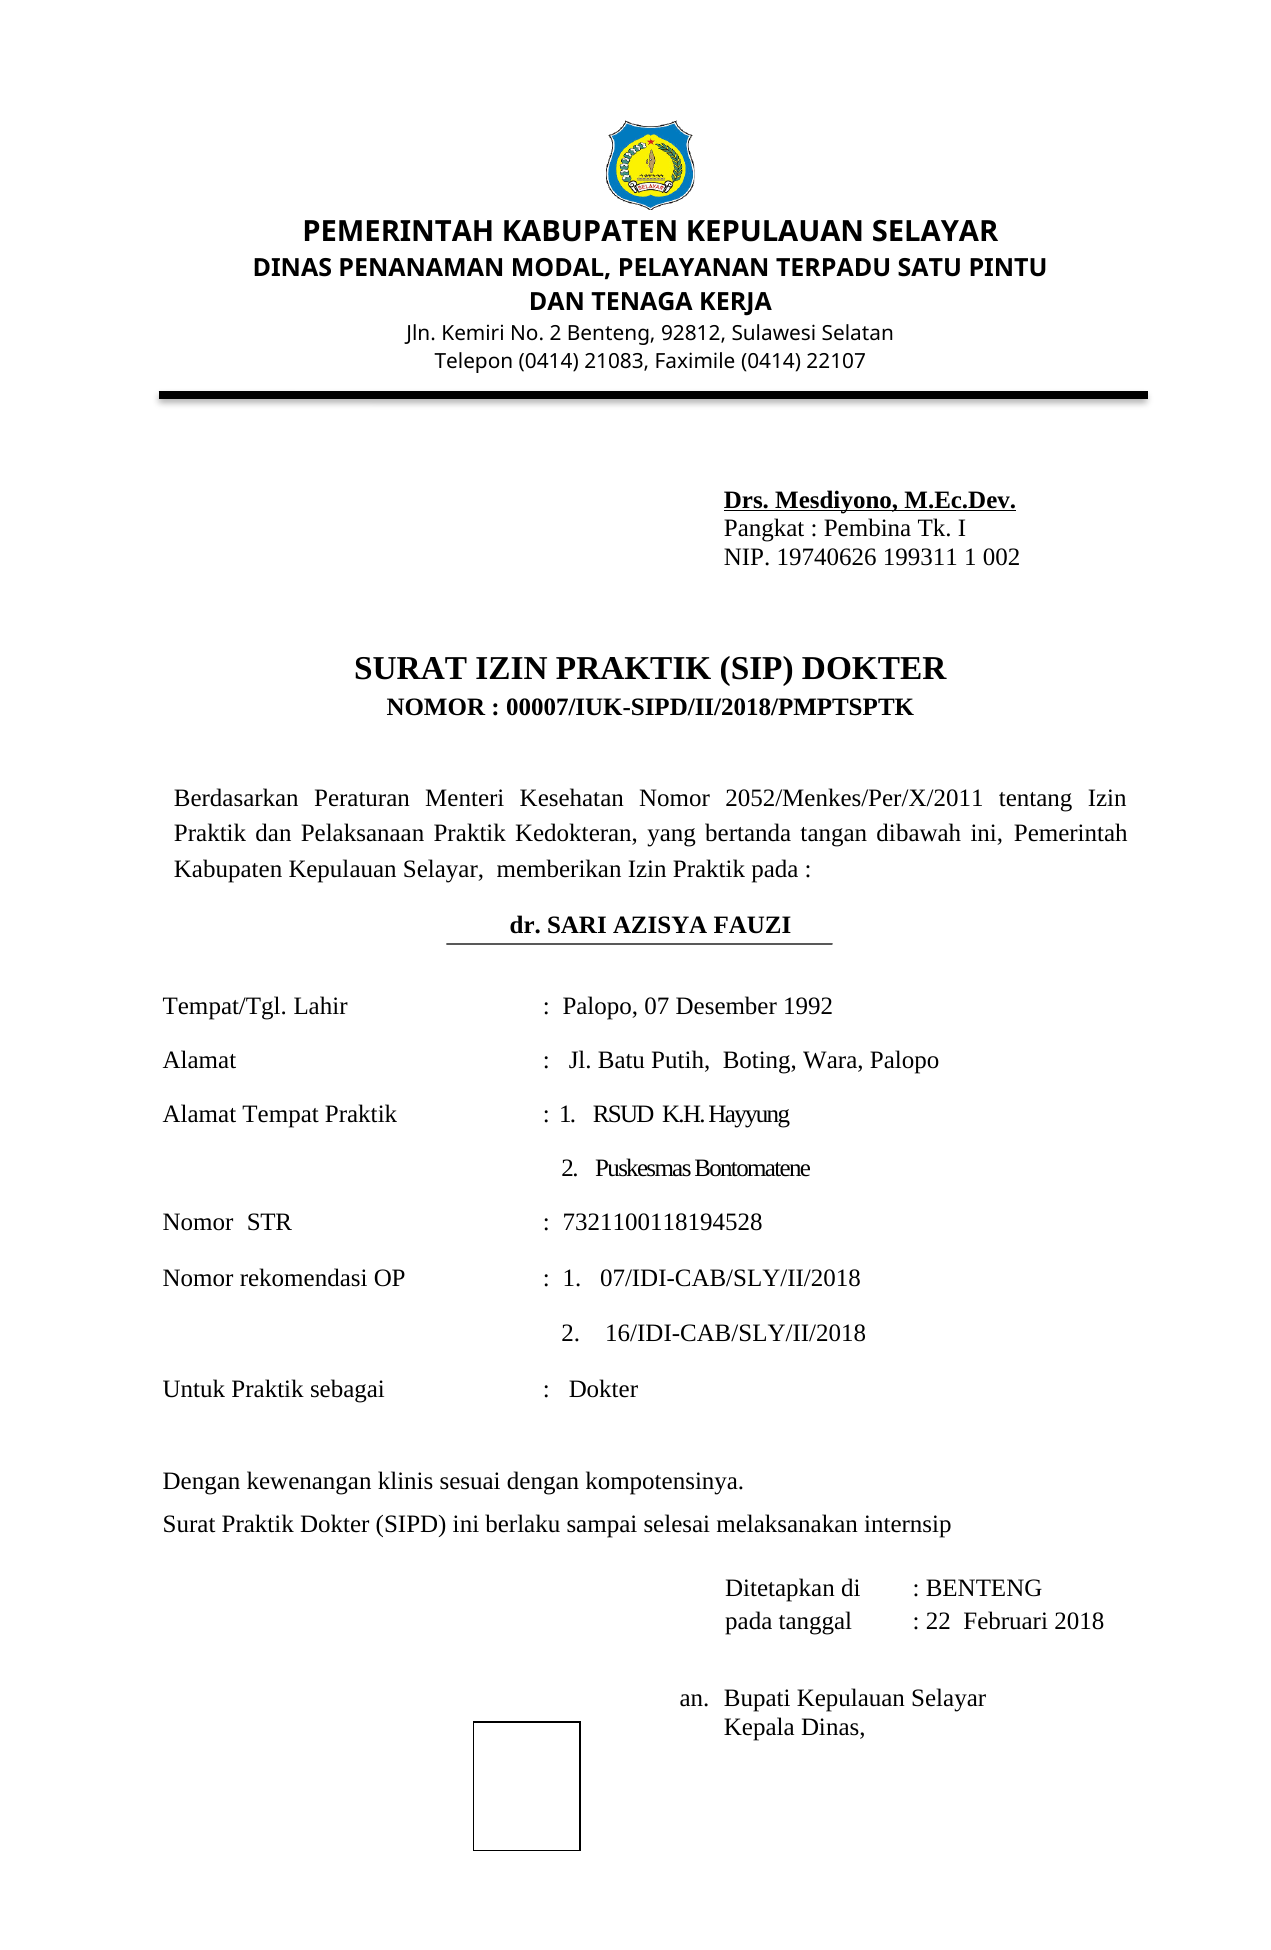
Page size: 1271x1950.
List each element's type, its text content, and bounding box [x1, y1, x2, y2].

text SURAT IZIN PRAKTIK (SIP) DOKTER [257, 648, 1043, 686]
text Nomor rekomendasi OP : 1. 07/IDI-CAB/SLY/II/2018 [162, 1263, 1073, 1291]
text 2. Puskesmas Bontomatene [162, 1153, 1138, 1182]
text pada tanggal : 22 Februari 2018 [725, 1606, 1138, 1634]
text 2. 16/IDI-CAB/SLY/II/2018 [162, 1318, 1073, 1347]
text an. Bupati Kepulauan Selayar [162, 1683, 1138, 1712]
text Pangkat : Pembina Tk. I [162, 513, 1138, 542]
text Kepala Dinas, [162, 1712, 1138, 1740]
text dr. SARI AZISYA FAUZI [162, 910, 1138, 939]
text Nomor STR : 7321100118194528 [162, 1207, 1073, 1236]
text NIP. 19740626 199311 1 002 [162, 542, 1138, 571]
text NOMOR : 00007/IUK-SIPD/II/2018/PMPTSPTK [257, 692, 1043, 721]
text Tempat/Tgl. Lahir : Palopo, 07 Desember 1992 [162, 991, 1138, 1020]
text Untuk Praktik sebagai : Dokter [162, 1374, 1094, 1403]
text Ditetapkan di : BENTENG [725, 1573, 1138, 1602]
text Dengan kewenangan klinis sesuai dengan kompotensinya. Surat Praktik Dokter (SIPD) ini berlaku sampai selesai melaksanakan internsip [162, 1466, 1001, 1538]
text Alamat Tempat Praktik : 1. RSUD K.H. Hayyung [162, 1099, 1138, 1128]
text Berdasarkan Peraturan Menteri Kesehatan Nomor 2052/Menkes/Per/X/2011 tentang Izin Praktik dan Pelaksanaan Praktik Kedokteran, yang bertanda tangan dibawah ini, Pemerintah Kabupaten Kepulauan Selayar, memberikan Izin Praktik pada : [174, 783, 1127, 883]
text Alamat : Jl. Batu Putih, Boting, Wara, Palopo [162, 1045, 1138, 1074]
picture [606, 120, 695, 210]
text Drs. Mesdiyono, M.Ec.Dev. [162, 485, 1138, 513]
